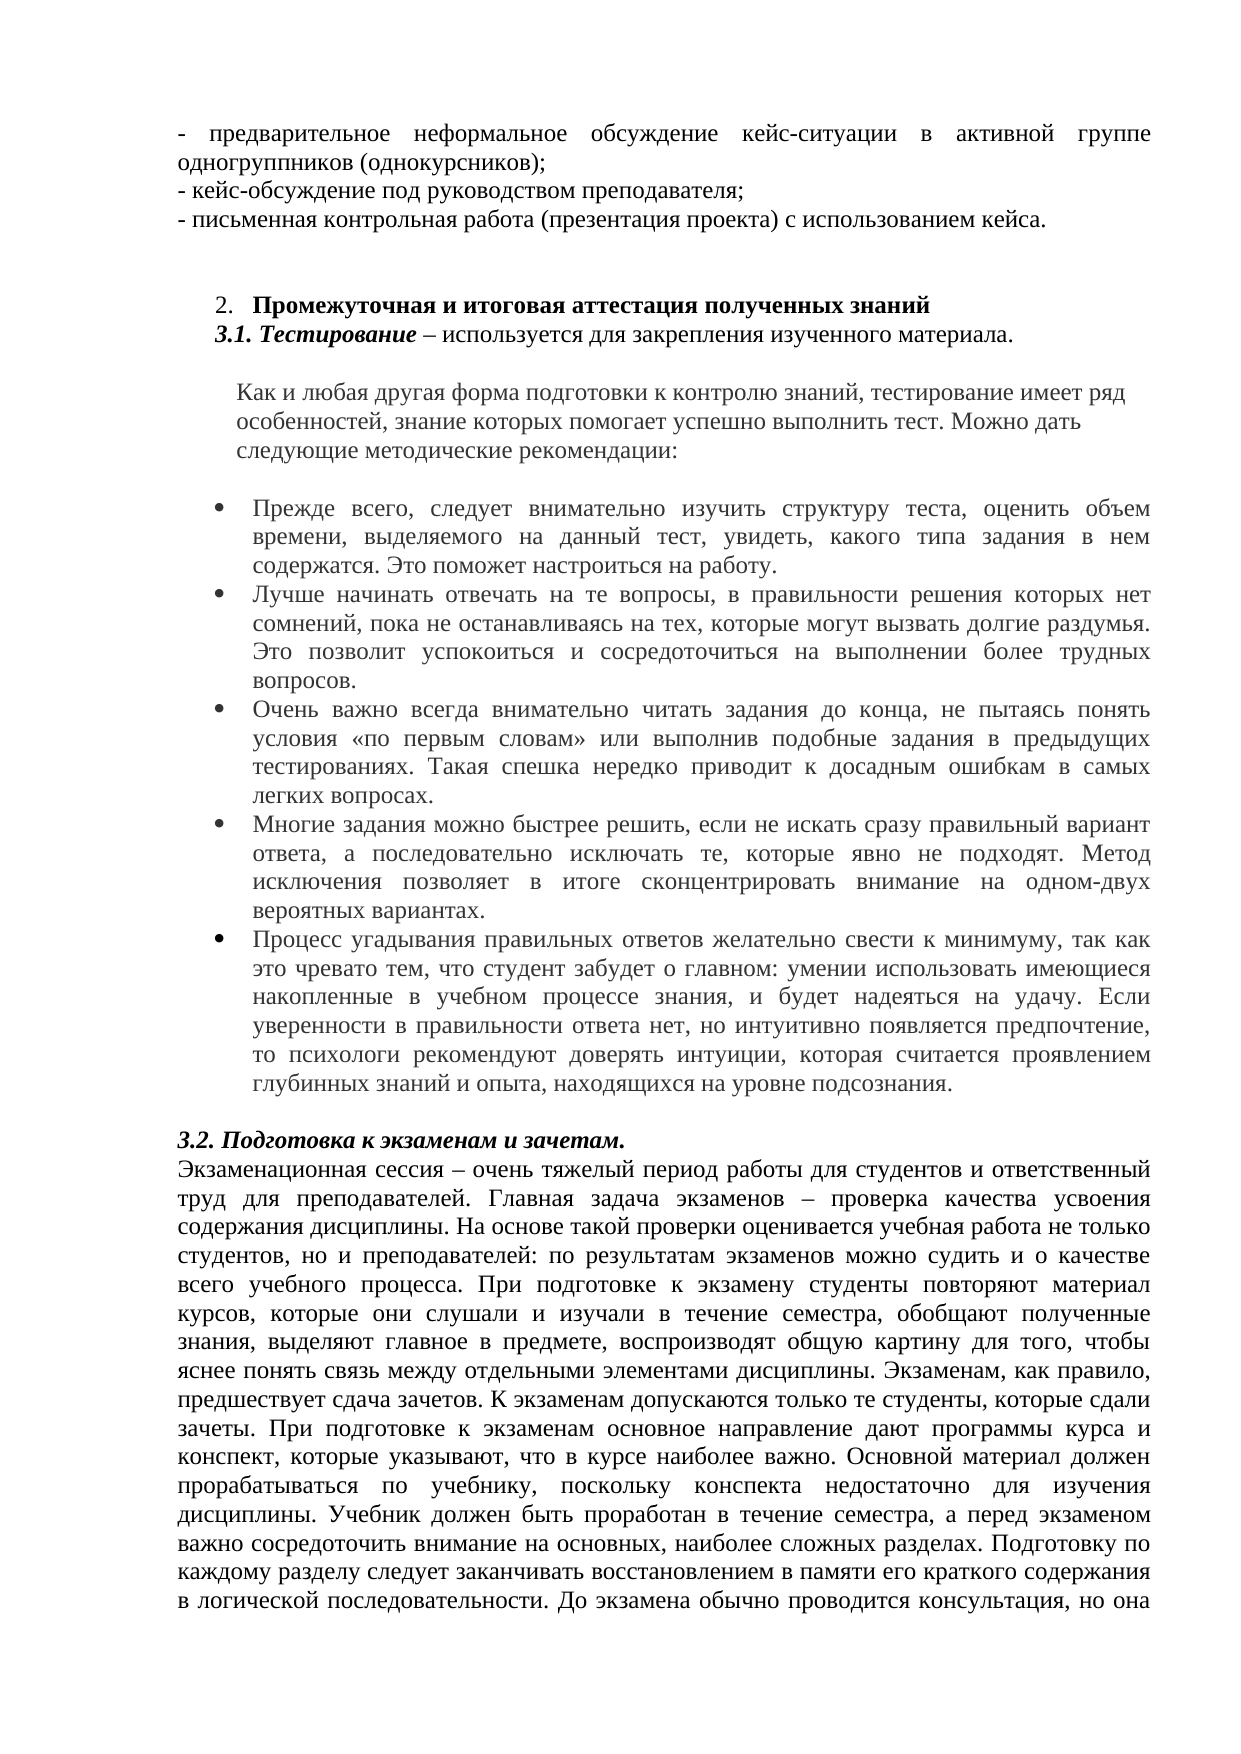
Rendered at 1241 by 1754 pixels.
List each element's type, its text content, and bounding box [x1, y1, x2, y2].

list Очень важно всегда внимательно читать задания до конца, не пытаясь понять условия «по первым словам» или выполнив подобные задания в предыдущих тестированиях. Такая спешка нередко приводит к досадным ошибкам в самых легких вопросах. [215, 694, 1152, 809]
text - предварительное неформальное обсуждение кейс-ситуации в активной группе одногруппников (однокурсников); [177, 118, 1152, 176]
text - письменная контрольная работа (презентация проекта) с использованием кейса. [177, 204, 1152, 233]
text - кейс-обсуждение под руководством преподавателя; [177, 176, 1152, 204]
list Многие задания можно быстрее решить, если не искать сразу правильный вариант ответа, а последовательно исключать те, которые явно не подходят. Метод исключения позволяет в итоге сконцентрировать внимание на одном-двух вероятных вариантах. [215, 809, 1152, 924]
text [177, 1154, 1152, 1614]
list Лучше начинать отвечать на те вопросы, в правильности решения которых нет сомнений, пока не останавливаясь на тех, которые могут вызвать долгие раздумья. Это позволит успокоиться и сосредоточиться на выполнении более трудных вопросов. [215, 579, 1152, 694]
text 3.2. Подготовка к экзаменам и зачетам. [177, 1125, 1152, 1154]
list Промежуточная и итоговая аттестация полученных знаний [215, 291, 1152, 319]
list Прежде всего, следует внимательно изучить структуру теста, оценить объем времени, выделяемого на данный тест, увидеть, какого типа задания в нем содержатся. Это поможет настроиться на работу. [215, 493, 1152, 579]
text 3.1. Тестирование – используется для закрепления изученного материала. [215, 319, 1152, 348]
list Как и любая другая форма подготовки к контролю знаний, тестирование имеет ряд особенностей, знание которых помогает успешно выполнить тест. Можно дать следующие методические рекомендации: [236, 377, 1152, 463]
list Процесс угадывания правильных ответов желательно свести к минимуму, так как это чревато тем, что студент забудет о главном: умении использовать имеющиеся накопленные в учебном процессе знания, и будет надеяться на удачу. Если уверенности в правильности ответа нет, но интуитивно появляется предпочтение, то психологи рекомендуют доверять интуиции, которая считается проявлением глубинных знаний и опыта, находящихся на уровне подсознания. [215, 924, 1152, 1096]
